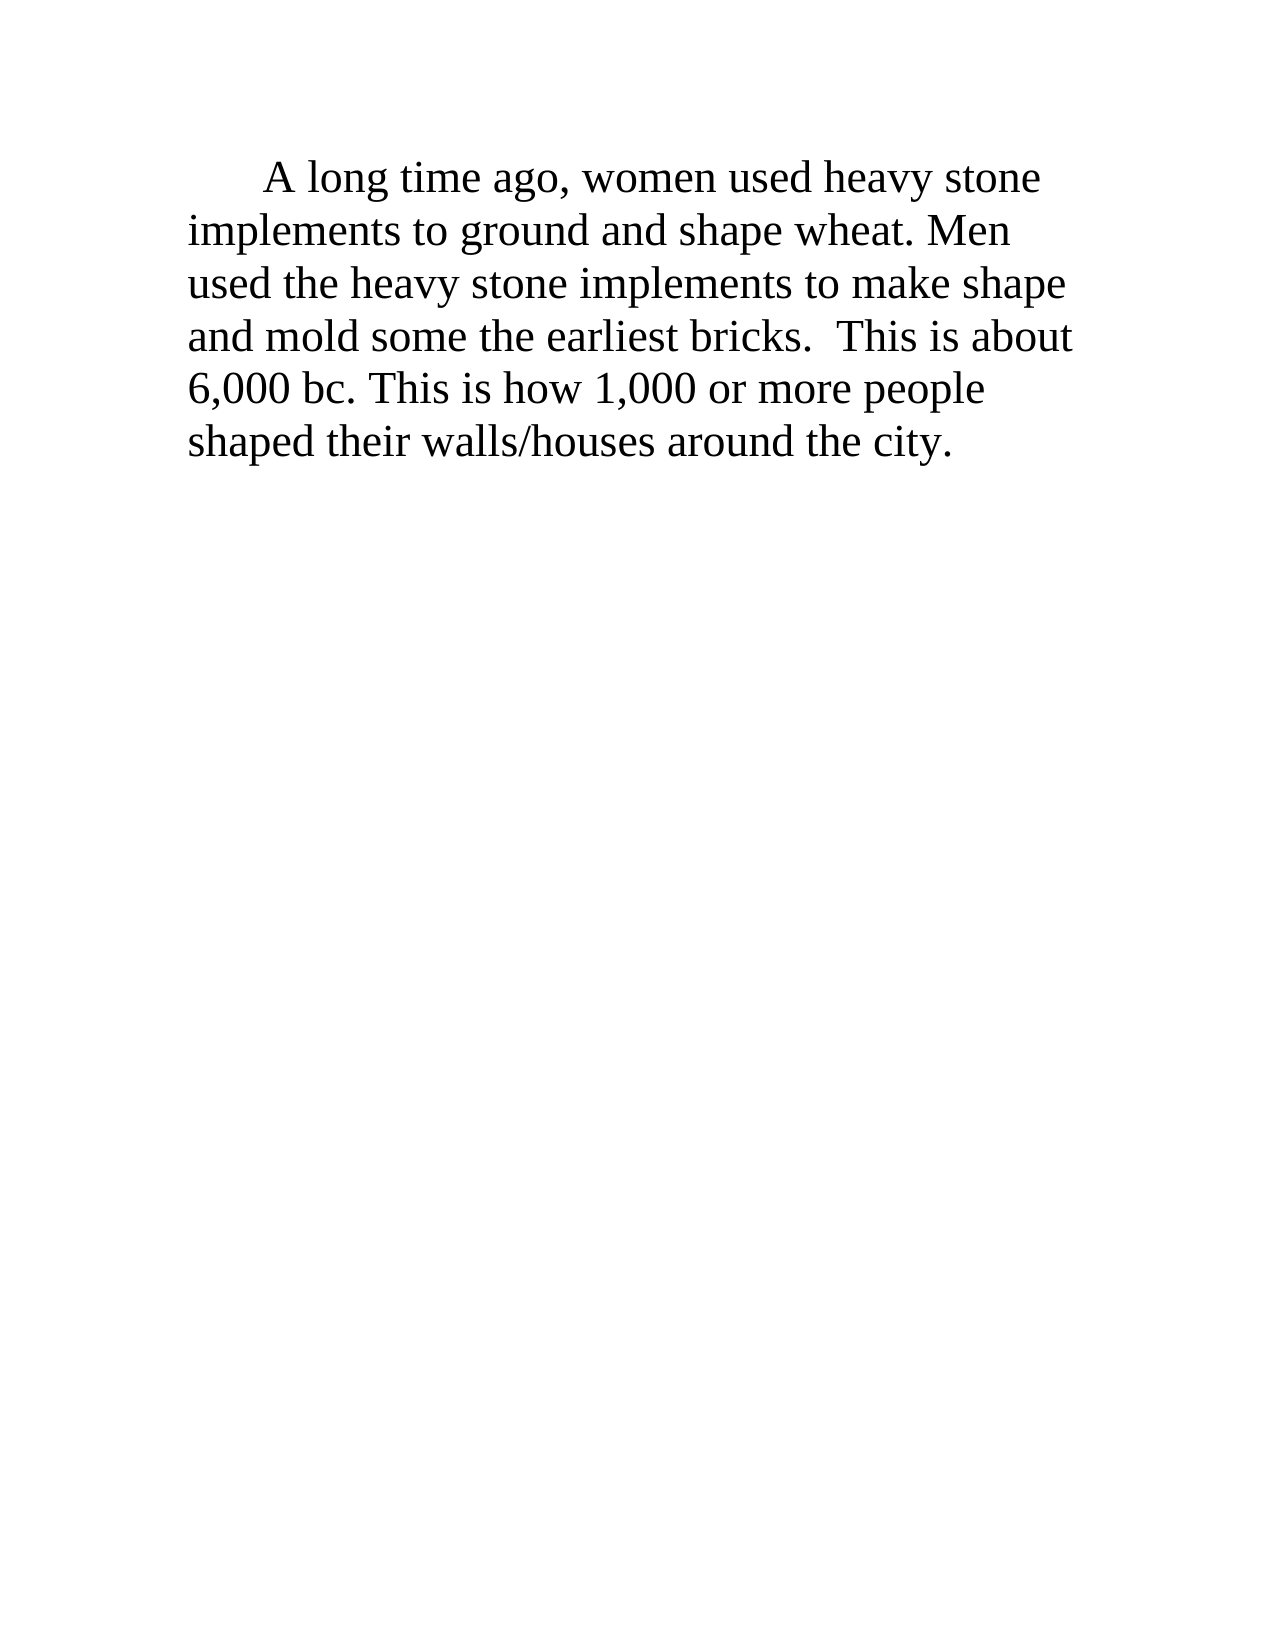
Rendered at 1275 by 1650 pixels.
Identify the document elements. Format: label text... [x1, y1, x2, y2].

text A long time ago, women used heavy stone implements to ground and shape wheat. Men used the heavy stone implements to make shape and mold some the earliest bricks. This is about 6,000 bc. This is how 1,000 or more people shaped their walls/houses around the city. [187, 150, 1087, 466]
